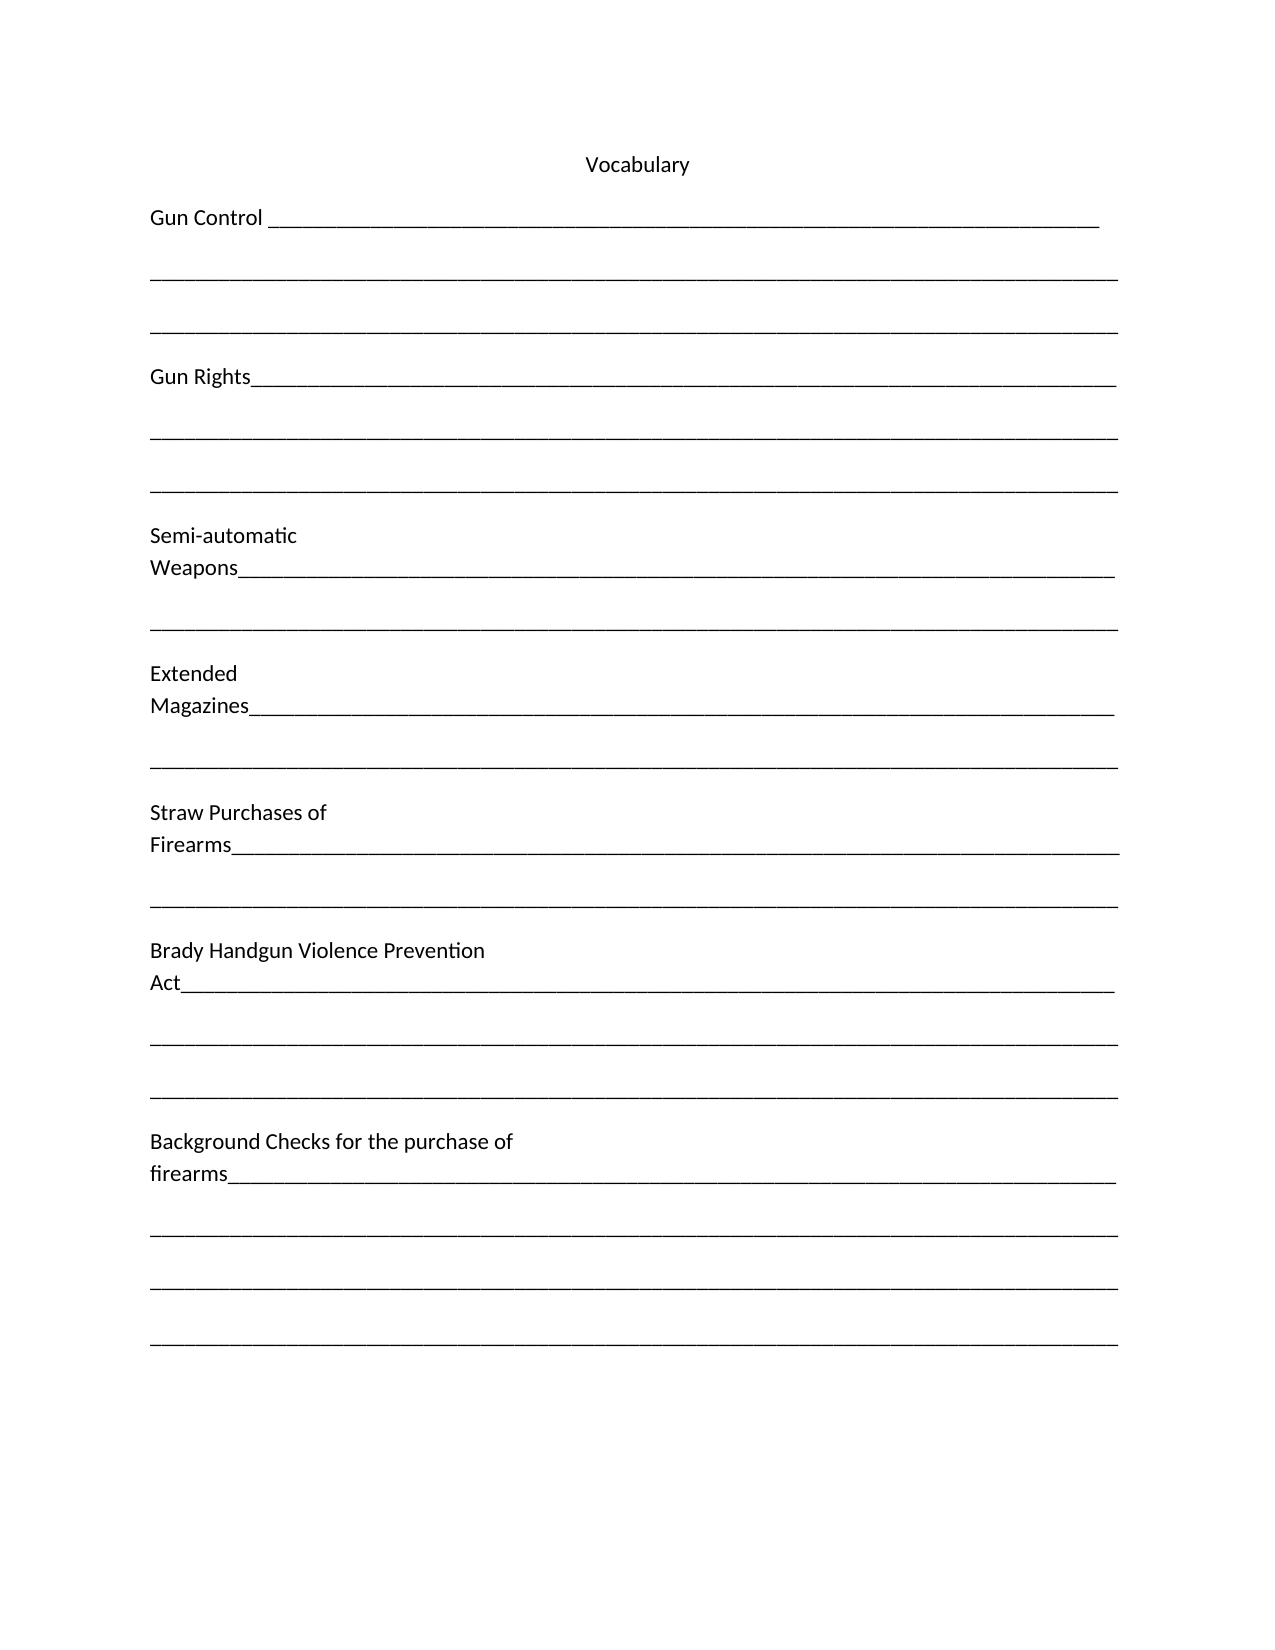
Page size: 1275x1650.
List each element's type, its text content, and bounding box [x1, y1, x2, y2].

text Vocabulary [150, 150, 1125, 178]
text Brady Handgun Violence Prevention Act__________________________________________________________________________________ [150, 936, 1125, 996]
text _____________________________________________________________________________________ [150, 1212, 1125, 1240]
text Background Checks for the purchase of firearms______________________________________________________________________________ [150, 1127, 1125, 1187]
text _____________________________________________________________________________________ [150, 256, 1125, 284]
text _____________________________________________________________________________________ [150, 1074, 1125, 1102]
text Semi-automatic Weapons_____________________________________________________________________________ [150, 521, 1125, 581]
text _____________________________________________________________________________________ [150, 606, 1125, 634]
text Extended Magazines____________________________________________________________________________ [150, 659, 1125, 719]
text Straw Purchases of Firearms______________________________________________________________________________ [150, 798, 1125, 858]
text _____________________________________________________________________________________ [150, 883, 1125, 911]
text _____________________________________________________________________________________ [150, 1021, 1125, 1049]
text Gun Rights____________________________________________________________________________ [150, 362, 1125, 390]
text _____________________________________________________________________________________ [150, 415, 1125, 443]
text _____________________________________________________________________________________ [150, 468, 1125, 496]
text Gun Control _________________________________________________________________________ [150, 203, 1125, 231]
text _____________________________________________________________________________________ [150, 309, 1125, 337]
text __________________________________________________________________________________________________________________________________________________________________________ [150, 1265, 1125, 1349]
text _____________________________________________________________________________________ [150, 744, 1125, 773]
